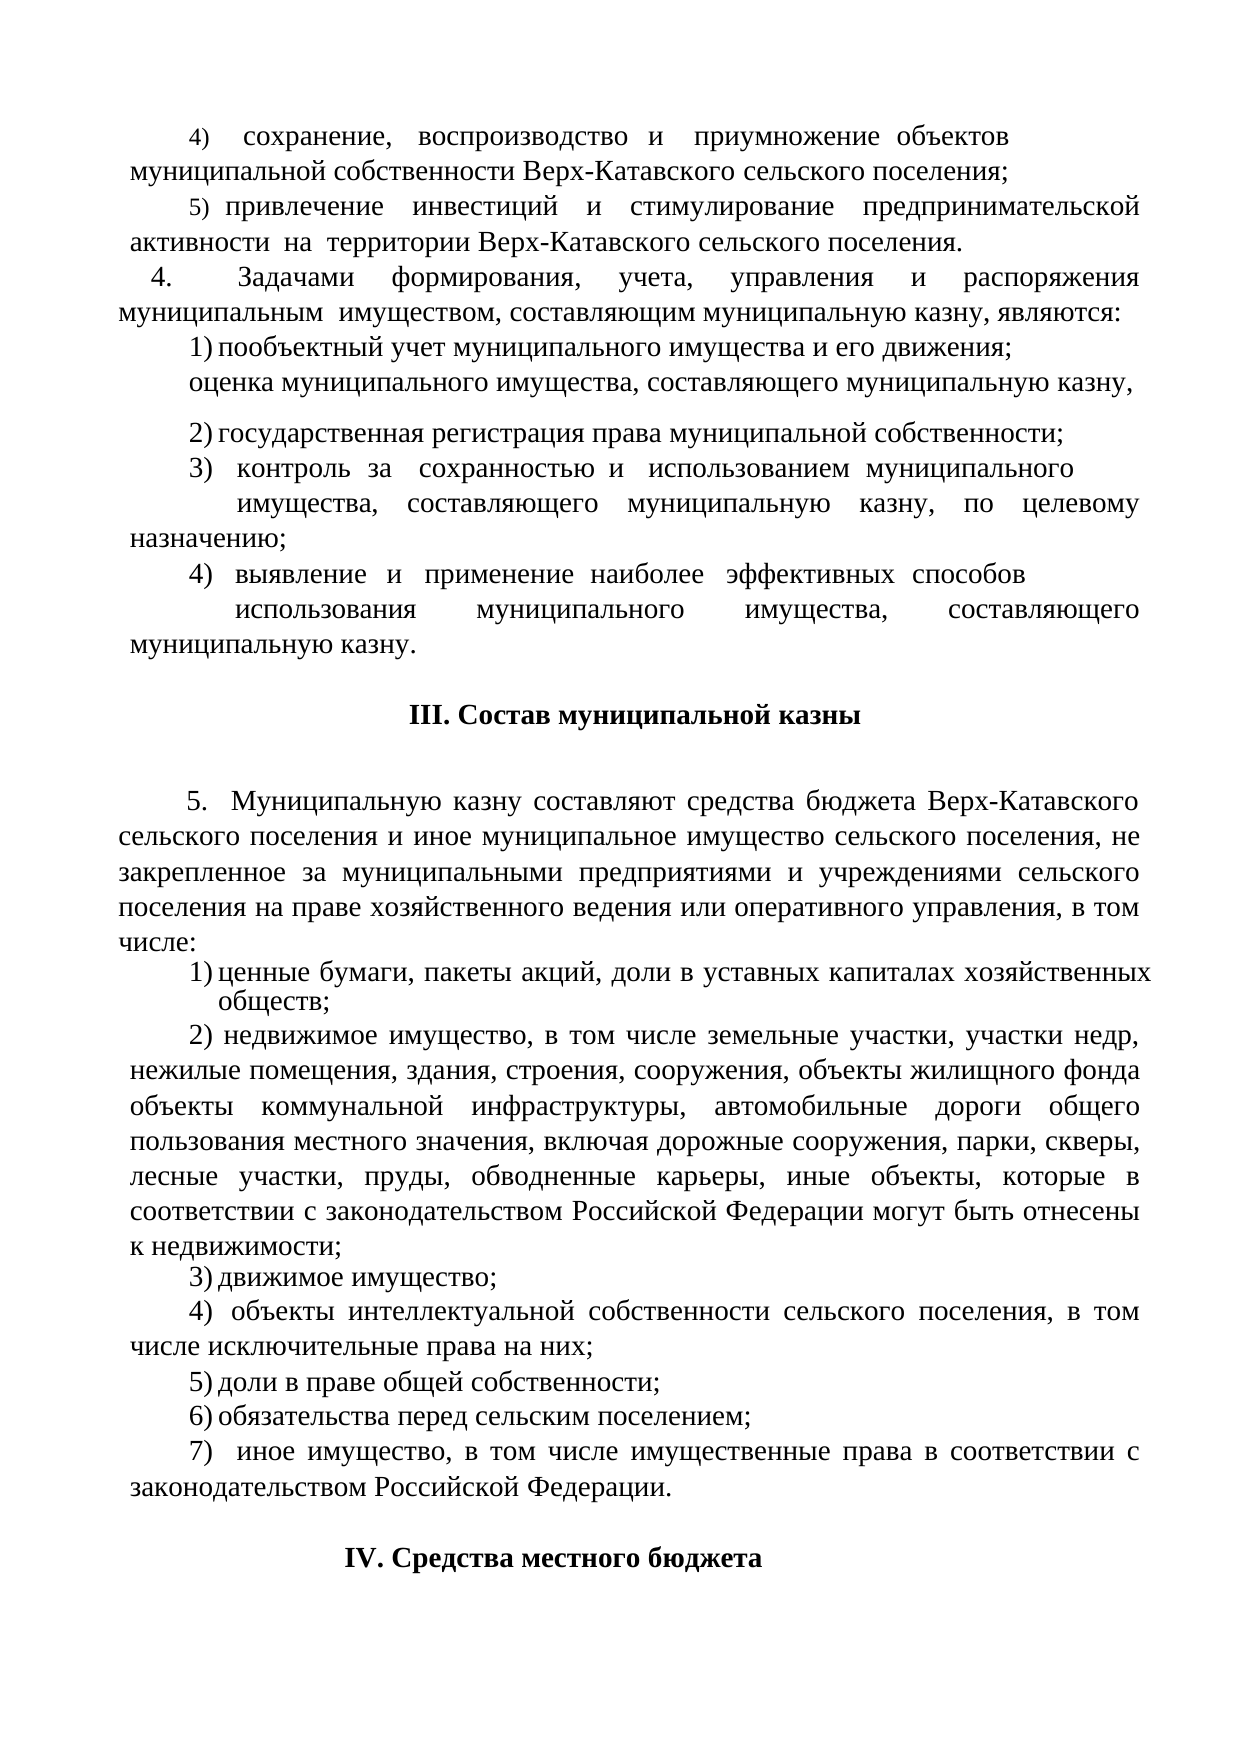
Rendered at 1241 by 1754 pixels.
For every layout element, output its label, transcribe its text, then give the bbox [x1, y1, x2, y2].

subtitle IV. Средства местного бюджета [118, 1541, 1152, 1574]
text 4. Задачами формирования, учета, управления и распоряжения муниципальным имуществом, составляющим муниципальную казну, являются: [118, 259, 1139, 328]
subtitle III. Состав муниципальной казны [118, 697, 1152, 730]
list сохранение, воспроизводство и приумножение объектов муниципальной собственности Верх-Катавского сельского поселения; [129, 118, 1139, 187]
list обязательства перед сельским поселением; [188, 1398, 1152, 1432]
list контроль за сохранностью и использованием муниципального имущества, составляющего муниципальную казну, по целевому назначению; [129, 450, 1140, 554]
list ценные бумаги, пакеты акций, доли в уставных капиталах хозяйственных обществ; [188, 959, 1152, 1016]
list привлечение инвестиций и стимулирование предпринимательской активности на территории Верх-Катавского сельского поселения. [129, 188, 1140, 257]
list недвижимое имущество, в том числе земельные участки, участки недр, нежилые помещения, здания, строения, сооружения, объекты жилищного фонда объекты коммунальной инфраструктуры, автомобильные дороги общего пользования местного значения, включая дорожные сооружения, парки, скверы, лесные участки, пруды, обводненные карьеры, иные объекты, которые в соответствии с законодательством Российской Федерации могут быть отнесены к недвижимости; [129, 1017, 1140, 1262]
list доли в праве общей собственности; [188, 1364, 1152, 1397]
list объекты интеллектуальной собственности сельского поселения, в том числе исключительные права на них; [129, 1293, 1140, 1362]
text оценка муниципального имущества, составляющего муниципальную казну, [189, 364, 1152, 398]
list государственная регистрация права муниципальной собственности; [188, 415, 1152, 449]
text 5. Муниципальную казну составляют средства бюджета Верх-Катавского сельского поселения и иное муниципальное имущество сельского поселения, не закрепленное за муниципальными предприятиями и учреждениями сельского поселения на праве хозяйственного ведения или оперативного управления, в том числе: [118, 783, 1140, 958]
list выявление и применение наиболее эффективных способов использования муниципального имущества, составляющего муниципальную казну. [129, 556, 1140, 660]
list движимое имущество; [188, 1264, 1152, 1292]
list пообъектный учет муниципального имущества и его движения; [188, 329, 1152, 363]
list иное имущество, в том числе имущественные права в соответствии с законодательством Российской Федерации. [129, 1433, 1139, 1502]
